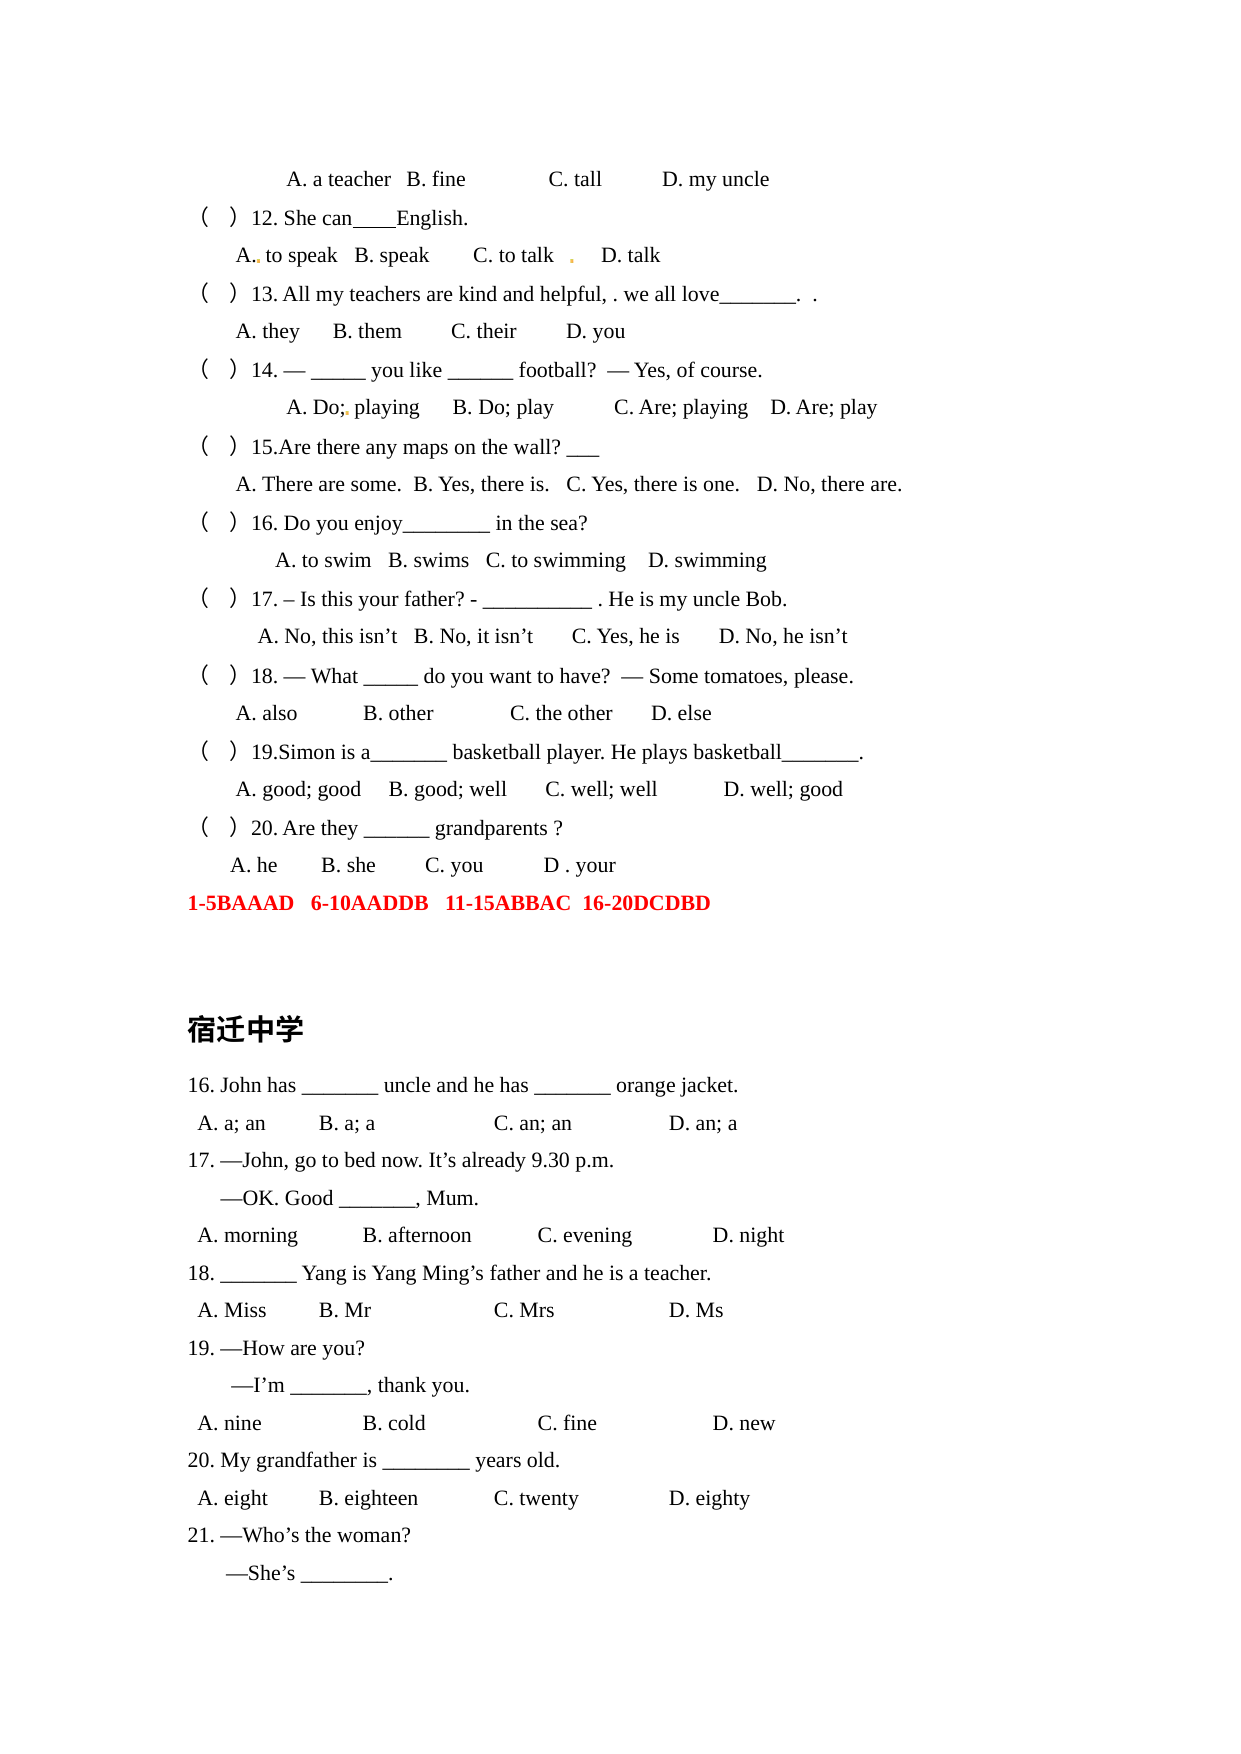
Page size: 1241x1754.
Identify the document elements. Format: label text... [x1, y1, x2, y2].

text （ ）20. Are they ______ grandparents ? [187, 810, 1053, 842]
text 21. —Who’s the woman? [187, 1519, 1053, 1551]
text —I’m _______, thank you. [220, 1369, 1053, 1401]
text 17. —John, go to bed now. It’s already 9.30 p.m. [187, 1144, 1053, 1176]
text A. also B. other C. the other D. else [187, 696, 1053, 729]
text 18. _______ Yang is Yang Ming’s father and he is a teacher. [187, 1256, 1053, 1289]
text A. a; an B. a; a C. an; an D. an; a [187, 1106, 1053, 1139]
text A. he B. she C. you D . your [187, 849, 1053, 881]
text A. morning B. afternoon C. evening D. night [187, 1219, 1053, 1251]
text （ ）15.Are there any maps on the wall? ___ A. There are some. B. Yes, there is. C. Yes, there is one. D. No, there are. [187, 428, 1053, 500]
text A. to speak B. speak C. to talk D. talk [187, 238, 1053, 271]
text A. good; good B. good; well C. well; well D. well; good [187, 772, 1053, 805]
text A. Miss B. Mr C. Mrs D. Ms [187, 1294, 1053, 1326]
text （ ）17. – Is this your father? - __________ . He is my uncle Bob. A. No, this isn’t B. No, it isn’t C. Yes, he is D. No, he isn’t [187, 581, 1053, 652]
text —OK. Good _______, Mum. [220, 1181, 1053, 1214]
text （ ）16. Do you enjoy________ in the sea? [187, 505, 1053, 537]
text A. nine B. cold C. fine D. new [187, 1406, 1053, 1439]
text 19. —How are you? [187, 1331, 1053, 1364]
text 1-5BAAAD 6-10AADDB 11-15ABBAC 16-20DCDBD [187, 886, 1053, 919]
text A. eight B. eighteen C. twenty D. eighty [187, 1481, 1053, 1514]
text —She’s ________. [220, 1556, 1053, 1589]
text （ ）14. — _____ you like ______ football? — Yes, of course. [187, 352, 1053, 384]
text （ ）13. All my teachers are kind and helpful, . we all love_______. . [187, 276, 1053, 308]
text （ ）12. She can English. [187, 199, 1053, 232]
text （ ）18. — What _____ do you want to have? — Some tomatoes, please. [187, 657, 1053, 690]
text （ ）19.Simon is a_______ basketball player. He plays basketball_______. [187, 734, 1053, 766]
text 宿迁中学 [187, 995, 1053, 1060]
text A. a teacher B. fine C. tall D. my uncle [187, 162, 1053, 194]
text A. Do; playing B. Do; play C. Are; playing D. Are; play [187, 391, 1053, 423]
text 20. My grandfather is ________ years old. [187, 1444, 1053, 1476]
text 16. John has _______ uncle and he has _______ orange jacket. [187, 1069, 1053, 1101]
text A. to swim B. swims C. to swimming D. swimming [187, 543, 1053, 576]
text A. they B. them C. their D. you [187, 314, 1053, 347]
